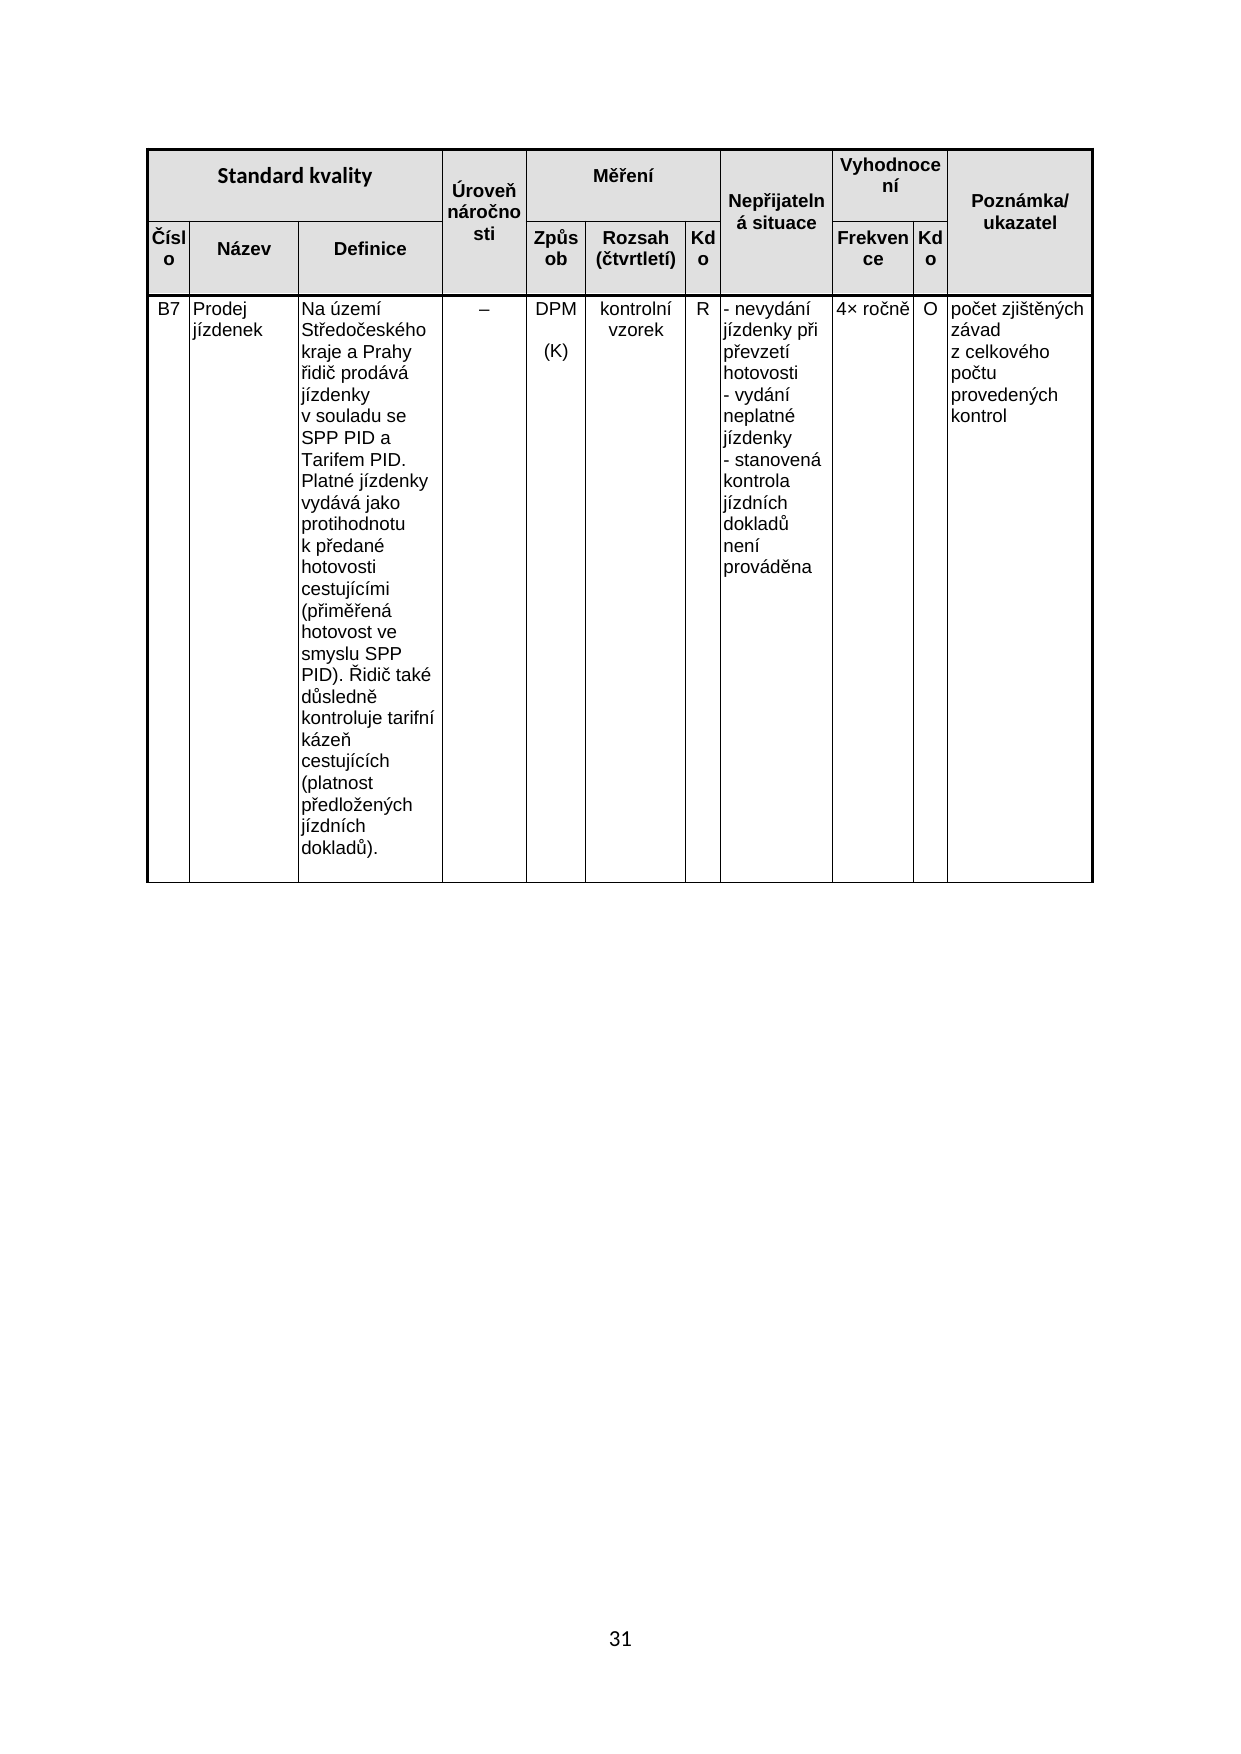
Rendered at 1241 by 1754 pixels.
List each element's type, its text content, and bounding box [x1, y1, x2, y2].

table_cell O [914, 297, 947, 882]
table_cell Způsob [527, 222, 585, 293]
table_cell Na území Středočeského kraje a Prahy řidič prodává jízdenky v souladu se SPP PID a Tarifem PID. Platné jízdenky vydává jako protihodnotu k předané hotovosti cestujícími (přiměřená hotovost ve smyslu SPP PID). Řidič také důsledně kontroluje tarifní kázeň cestujících (platnost předložených jízdních dokladů). [299, 297, 442, 882]
table_cell B7 [149, 297, 189, 882]
table_cell Frekvence [833, 222, 913, 293]
table_header Nepřijatelná situace [721, 151, 832, 293]
table_cell Rozsah (čtvrtletí) [586, 222, 685, 293]
table_header Poznámka/ukazatel [948, 151, 1091, 293]
table_cell kontrolní vzorek [586, 297, 685, 882]
table_cell počet zjištěných závad z celkového počtu provedených kontrol [948, 297, 1091, 882]
table_header Úroveň náročnosti [443, 151, 526, 293]
table_cell Název [190, 222, 298, 293]
table_cell Prodej jízdenek [190, 297, 298, 882]
table_header Vyhodnocení [833, 151, 947, 221]
table_cell Číslo [149, 222, 189, 293]
table_cell Kdo [914, 222, 947, 293]
table_header Měření [527, 151, 720, 221]
table_header Standard kvality [149, 151, 442, 221]
table_cell - nevydání jízdenky při převzetí hotovosti - vydání neplatné jízdenky - stanovená kontrola jízdních dokladů není prováděna [721, 297, 832, 882]
table_cell Kdo [686, 222, 720, 293]
table_cell DPM (K) [527, 297, 585, 882]
table_cell R [686, 297, 720, 882]
table_cell Definice [299, 222, 442, 293]
table_cell 4× ročně [833, 297, 913, 882]
table_cell – [443, 297, 526, 882]
